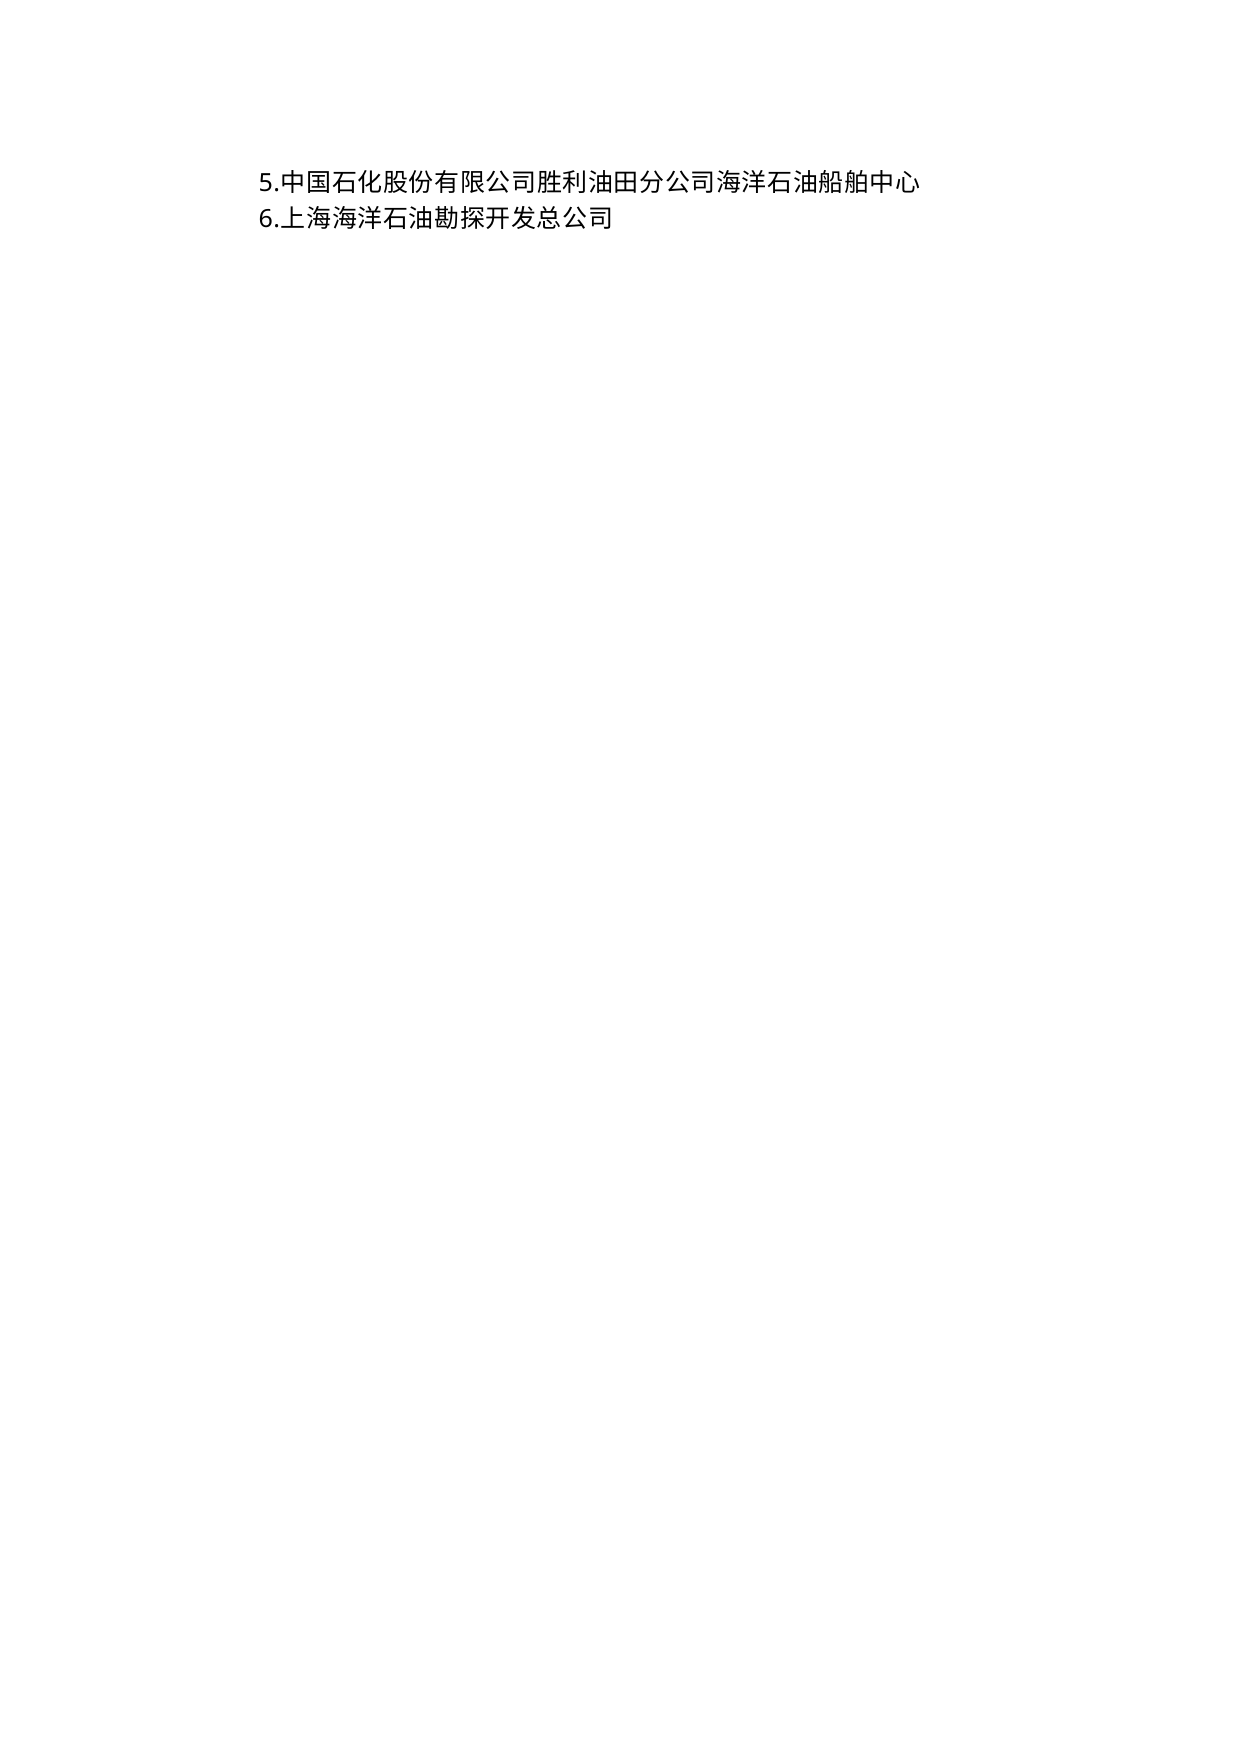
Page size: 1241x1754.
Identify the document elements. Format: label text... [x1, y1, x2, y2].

text 5.中国石化股份有限公司胜利油田分公司海洋石油船舶中心 [187, 162, 1053, 198]
text 6.上海海洋石油勘探开发总公司 [187, 198, 1053, 234]
